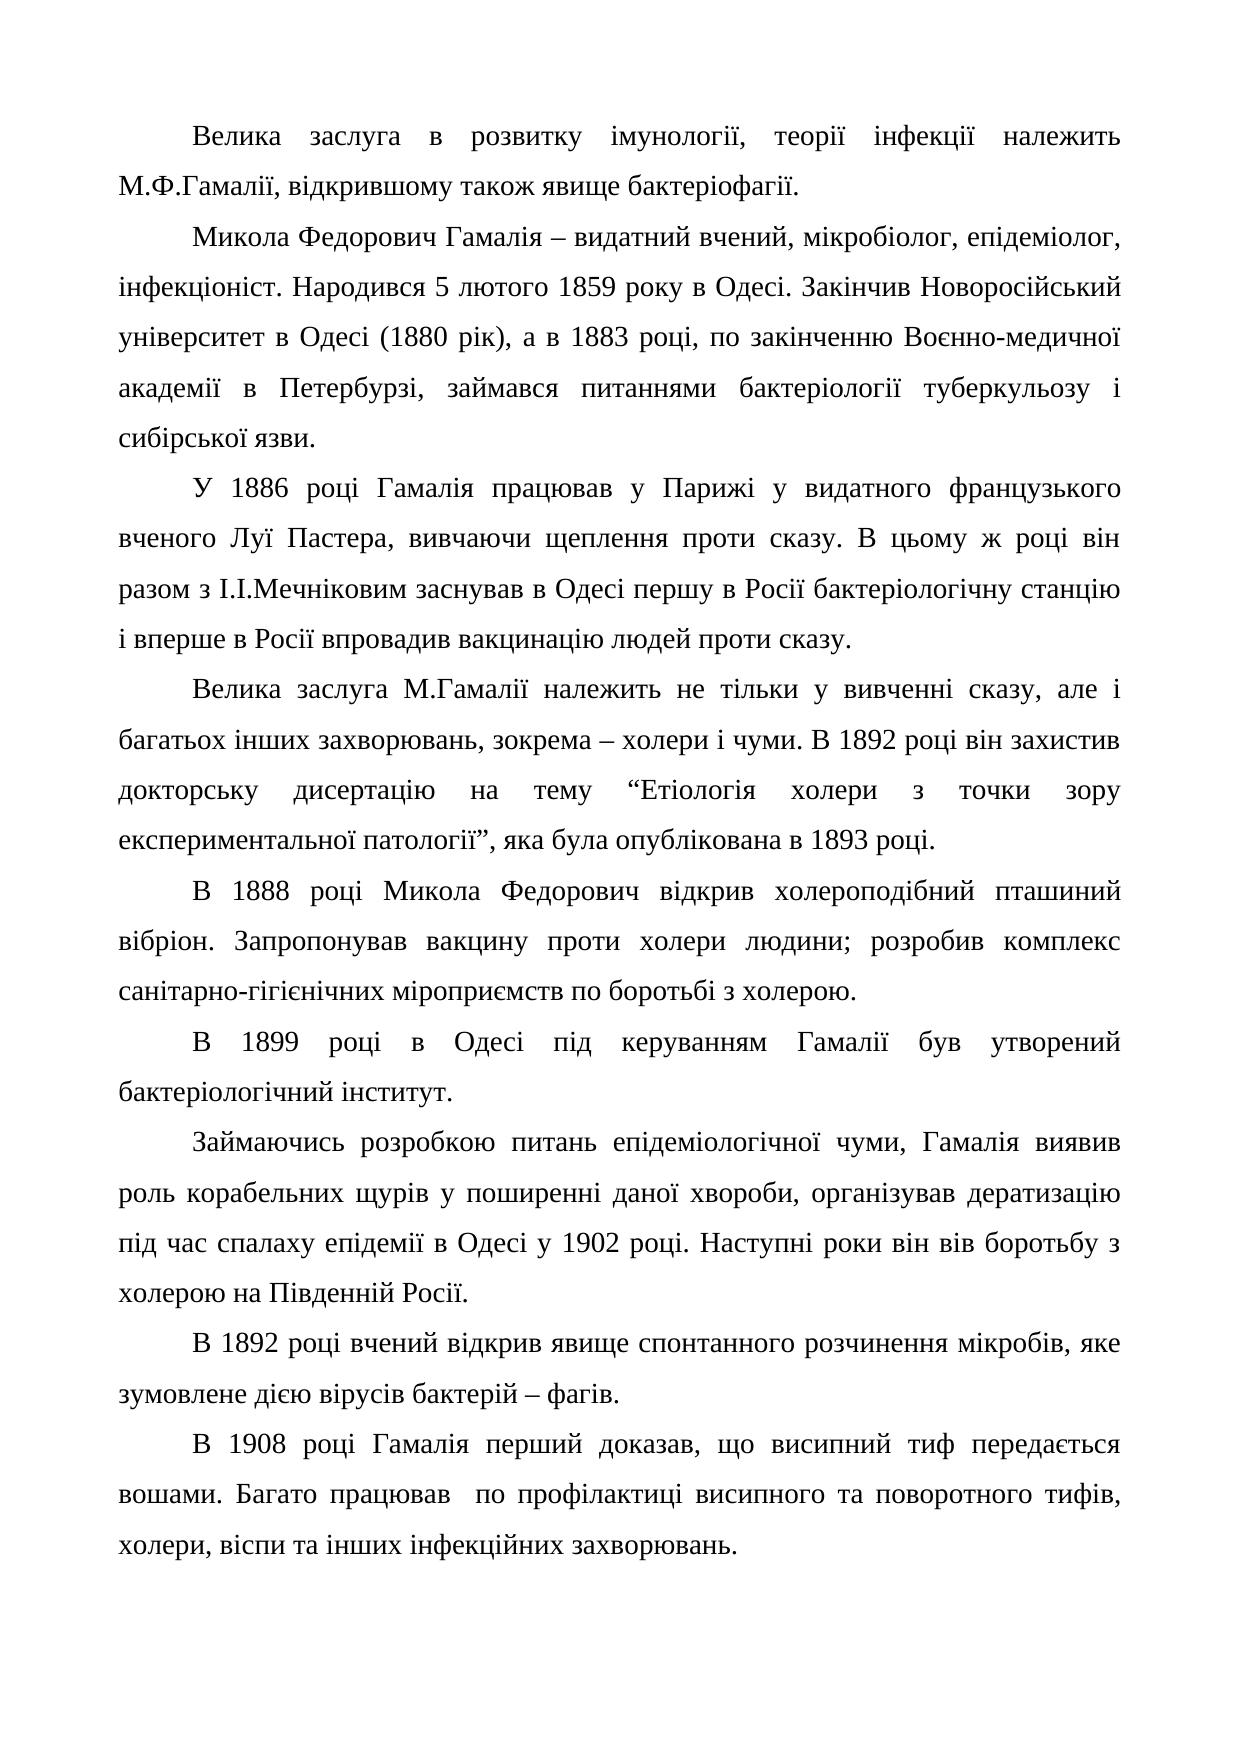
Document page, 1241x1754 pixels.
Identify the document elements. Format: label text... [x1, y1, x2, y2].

text У 1886 році Гамалія працював у Парижі у видатного французького вченого Луї Пастера, вивчаючи щеплення проти сказу. В цьому ж році він разом з І.І.Мечніковим заснував в Одесі першу в Росії бактеріологічну станцію і вперше в Росії впровадив вакцинацію людей проти сказу. [118, 470, 1122, 655]
text В 1899 році в Одесі під керуванням Гамалії був утворений бактеріологічний інститут. [118, 1024, 1122, 1108]
text Велика заслуга в розвитку імунології, теорії інфекції належить М.Ф.Гамалії, відкрившому також явище бактеріофагії. [118, 118, 1122, 202]
text В 1892 році вчений відкрив явище спонтанного розчинення мікробів, яке зумовлене дією вірусів бактерій – фагів. [118, 1326, 1122, 1409]
text В 1908 році Гамалія перший доказав, що висипний тиф передається вошами. Багато працював по профілактиці висипного та поворотного тифів, холери, віспи та інших інфекційних захворювань. [118, 1426, 1122, 1560]
text В 1888 році Микола Федорович відкрив холероподібний пташиний вібріон. Запропонував вакцину проти холери людини; розробив комплекс санітарно-гігієнічних міроприємств по боротьбі з холерою. [118, 873, 1122, 1007]
text Займаючись розробкою питань епідеміологічної чуми, Гамалія виявив роль корабельних щурів у поширенні даної хвороби, організував дератизацію під час спалаху епідемії в Одесі у 1902 році. Наступні роки він вів боротьбу з холерою на Південній Росії. [118, 1124, 1122, 1309]
text Микола Федорович Гамалія – видатний вчений, мікробіолог, епідеміолог, інфекціоніст. Народився 5 лютого 1859 року в Одесі. Закінчив Новоросійський університет в Одесі (1880 рік), а в 1883 році, по закінченню Воєнно-медичної академії в Петербурзі, займався питаннями бактеріології туберкульозу і сибірської язви. [118, 219, 1122, 453]
text Велика заслуга М.Гамалії належить не тільки у вивченні сказу, але і багатьох інших захворювань, зокрема – холери і чуми. В 1892 році він захистив докторську дисертацію на тему “Етіологія холери з точки зору експериментальної патології”, яка була опублікована в 1893 році. [118, 672, 1122, 856]
